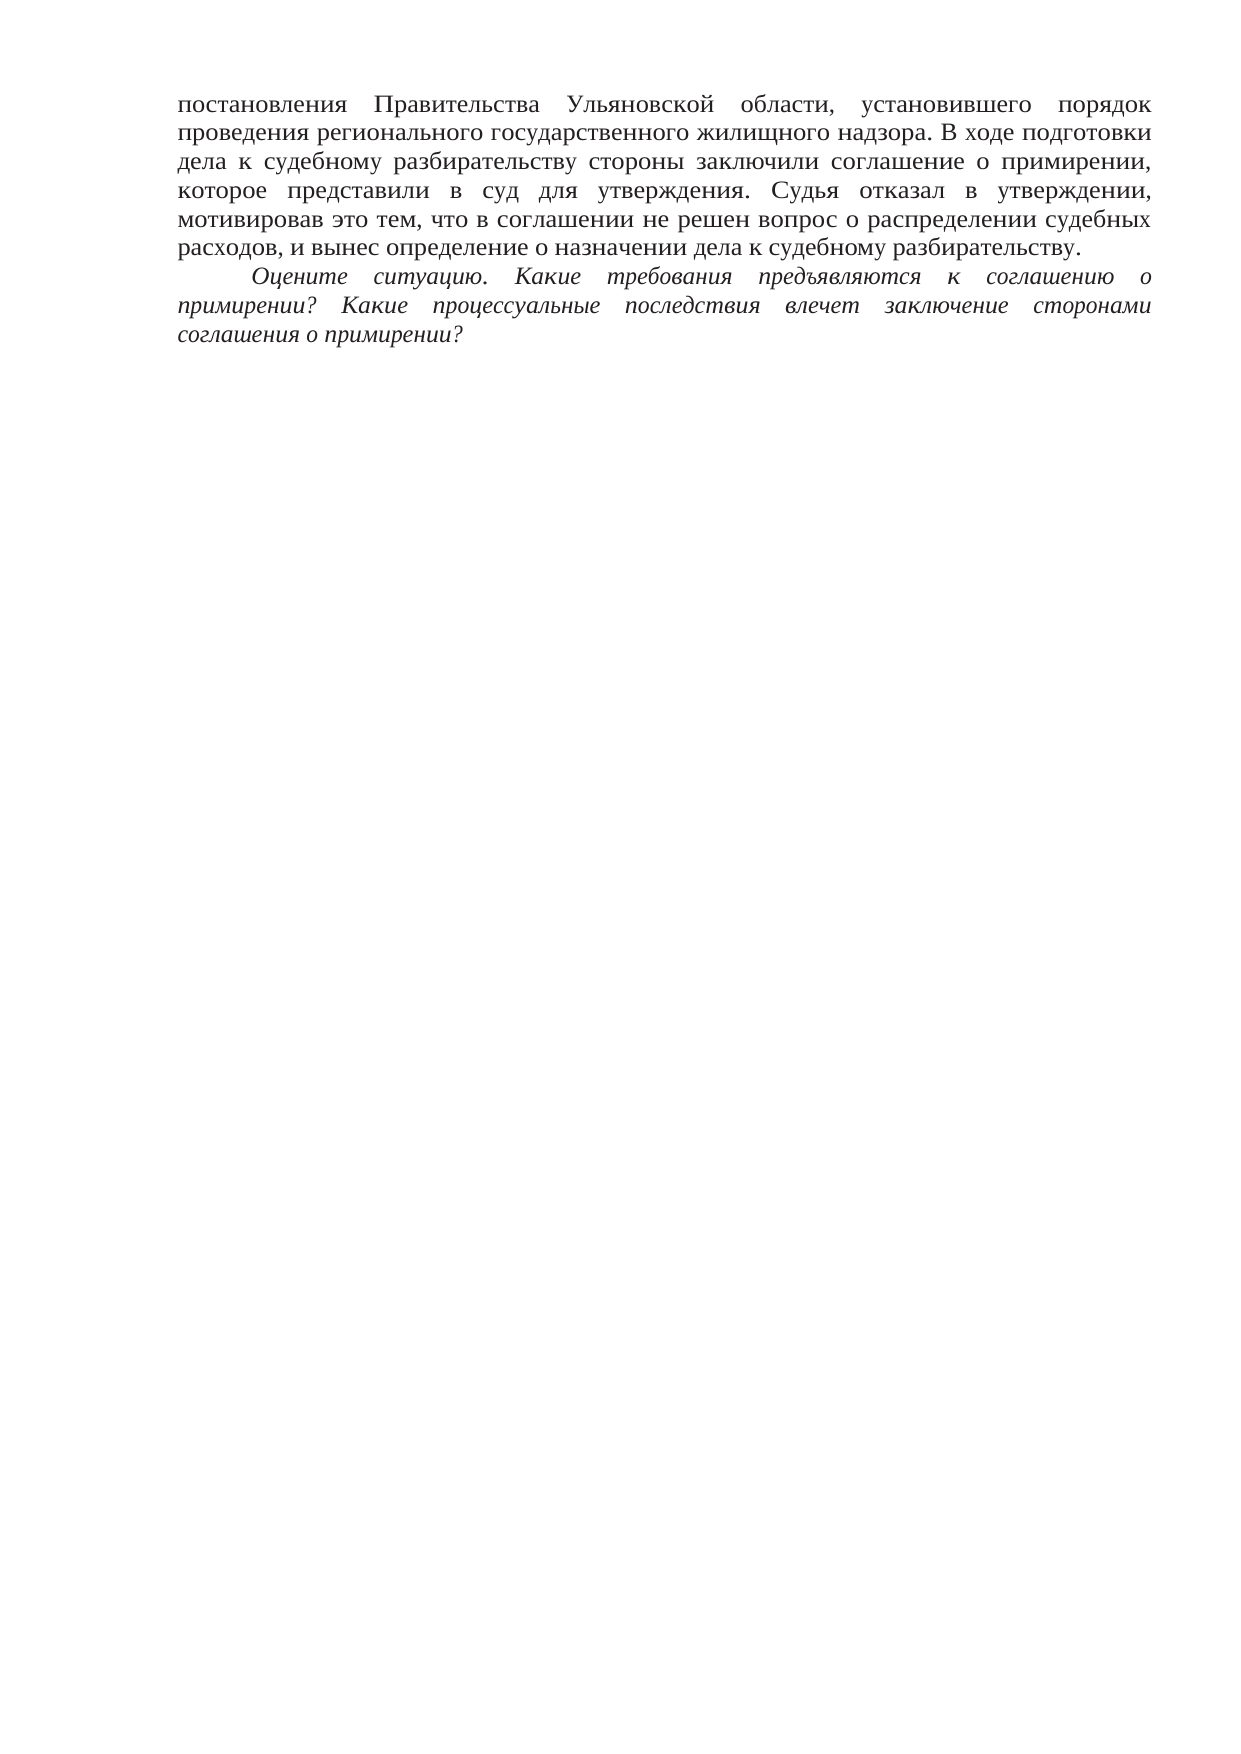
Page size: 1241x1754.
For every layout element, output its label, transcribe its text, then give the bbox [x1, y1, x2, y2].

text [177, 89, 1152, 261]
text Оцените ситуацию. Какие требования предъявляются к соглашению о примирении? Какие процессуальные последствия влечет заключение сторонами соглашения о примирении? [177, 261, 1152, 347]
